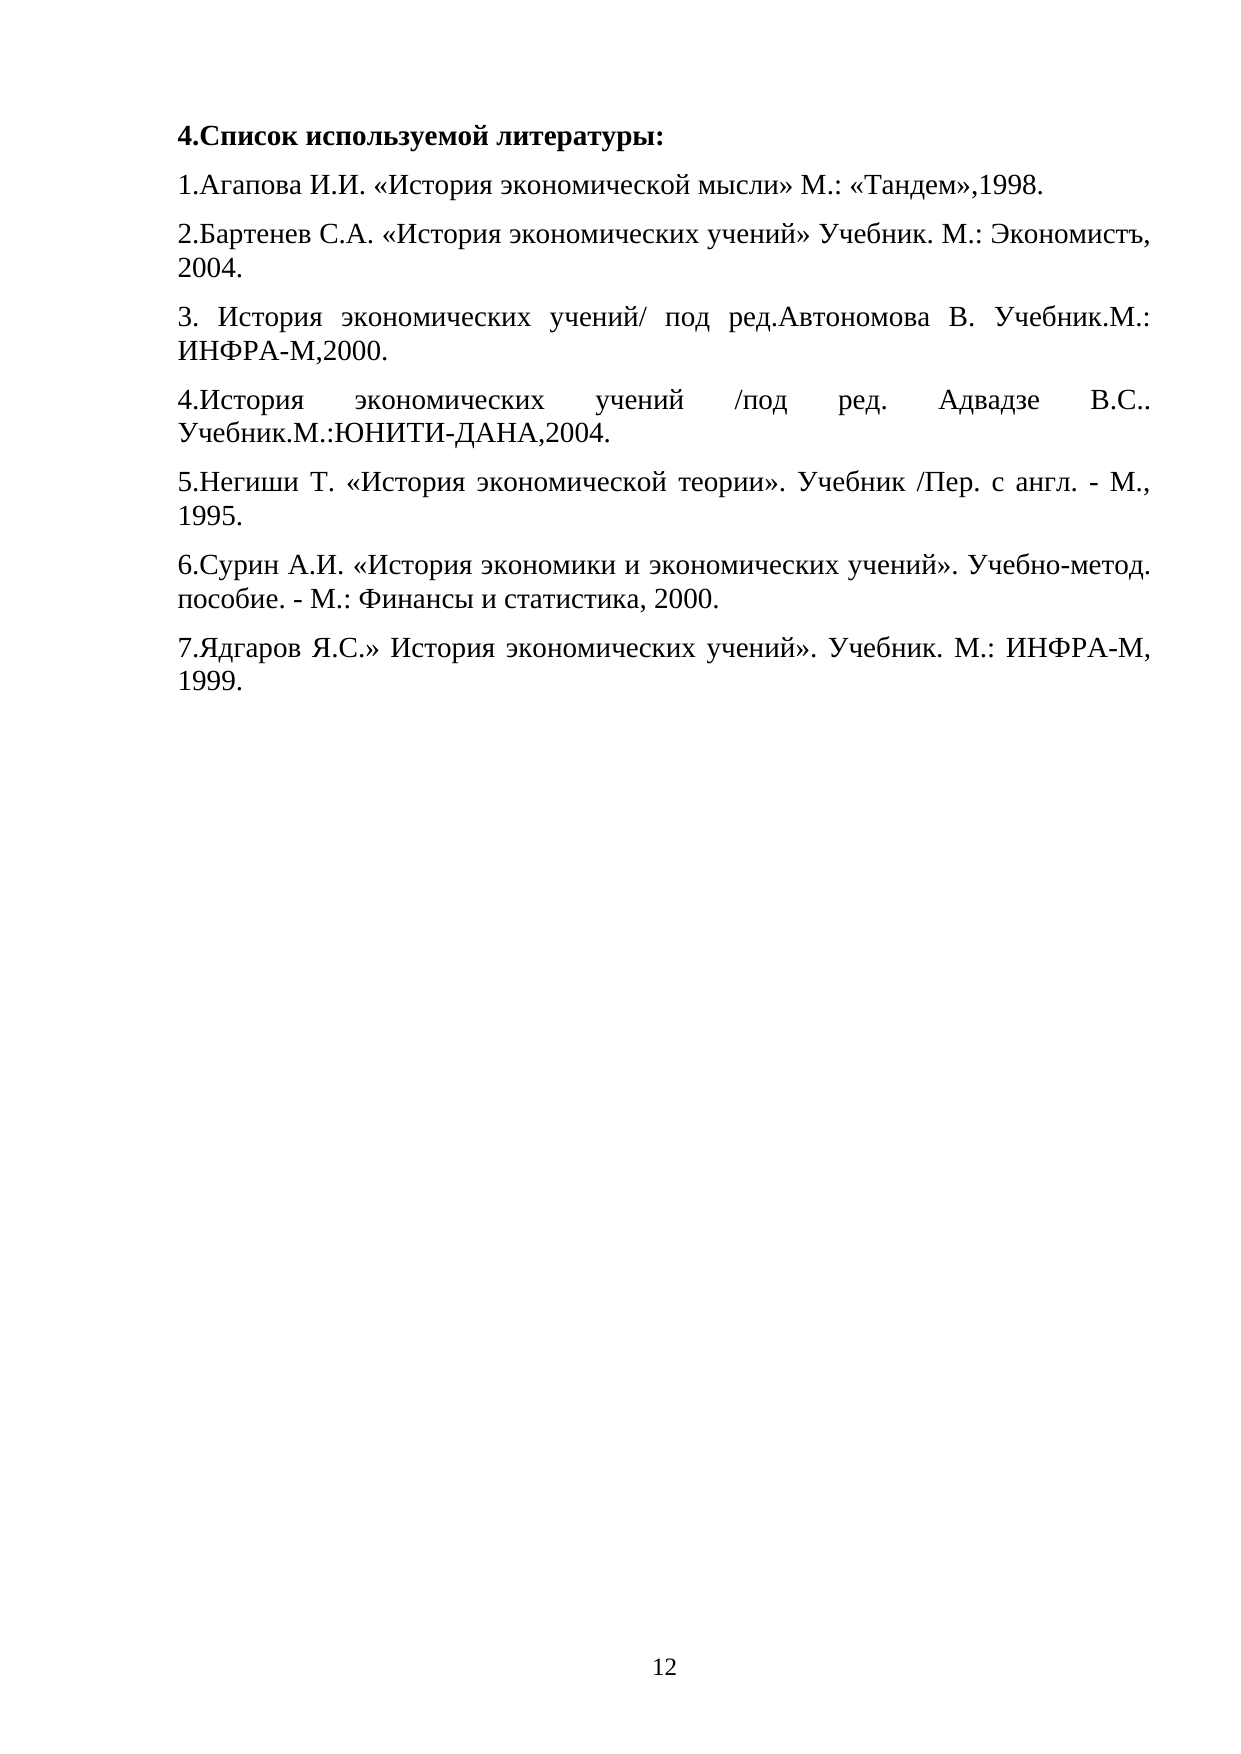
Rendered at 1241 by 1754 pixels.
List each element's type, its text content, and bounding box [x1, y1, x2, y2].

text 1.Агапова И.И. «История экономической мысли» М.: «Тандем»,1998. [177, 167, 1152, 201]
text 6.Сурин А.И. «История экономики и экономических учений». Учебно-метод. пособие. - М.: Финансы и статистика, 2000. [177, 547, 1152, 614]
text 5.Негиши Т. «История экономической теории». Учебник /Пер. с англ. - М., 1995. [177, 464, 1152, 532]
text 3. История экономических учений/ под ред.Автономова В. Учебник.М.: ИНФРА-М,2000. [177, 299, 1152, 366]
text 4.История экономических учений /под ред. Адвадзе В.С.. Учебник.М.:ЮНИТИ-ДАНА,2004. [177, 382, 1152, 449]
text 7.Ядгаров Я.С.» История экономических учений». Учебник. М.: ИНФРА-М, 1999. [177, 630, 1152, 697]
text 2.Бартенев С.А. «История экономических учений» Учебник. М.: Экономистъ, 2004. [177, 216, 1152, 283]
text 4.Список используемой литературы: [177, 118, 1152, 152]
